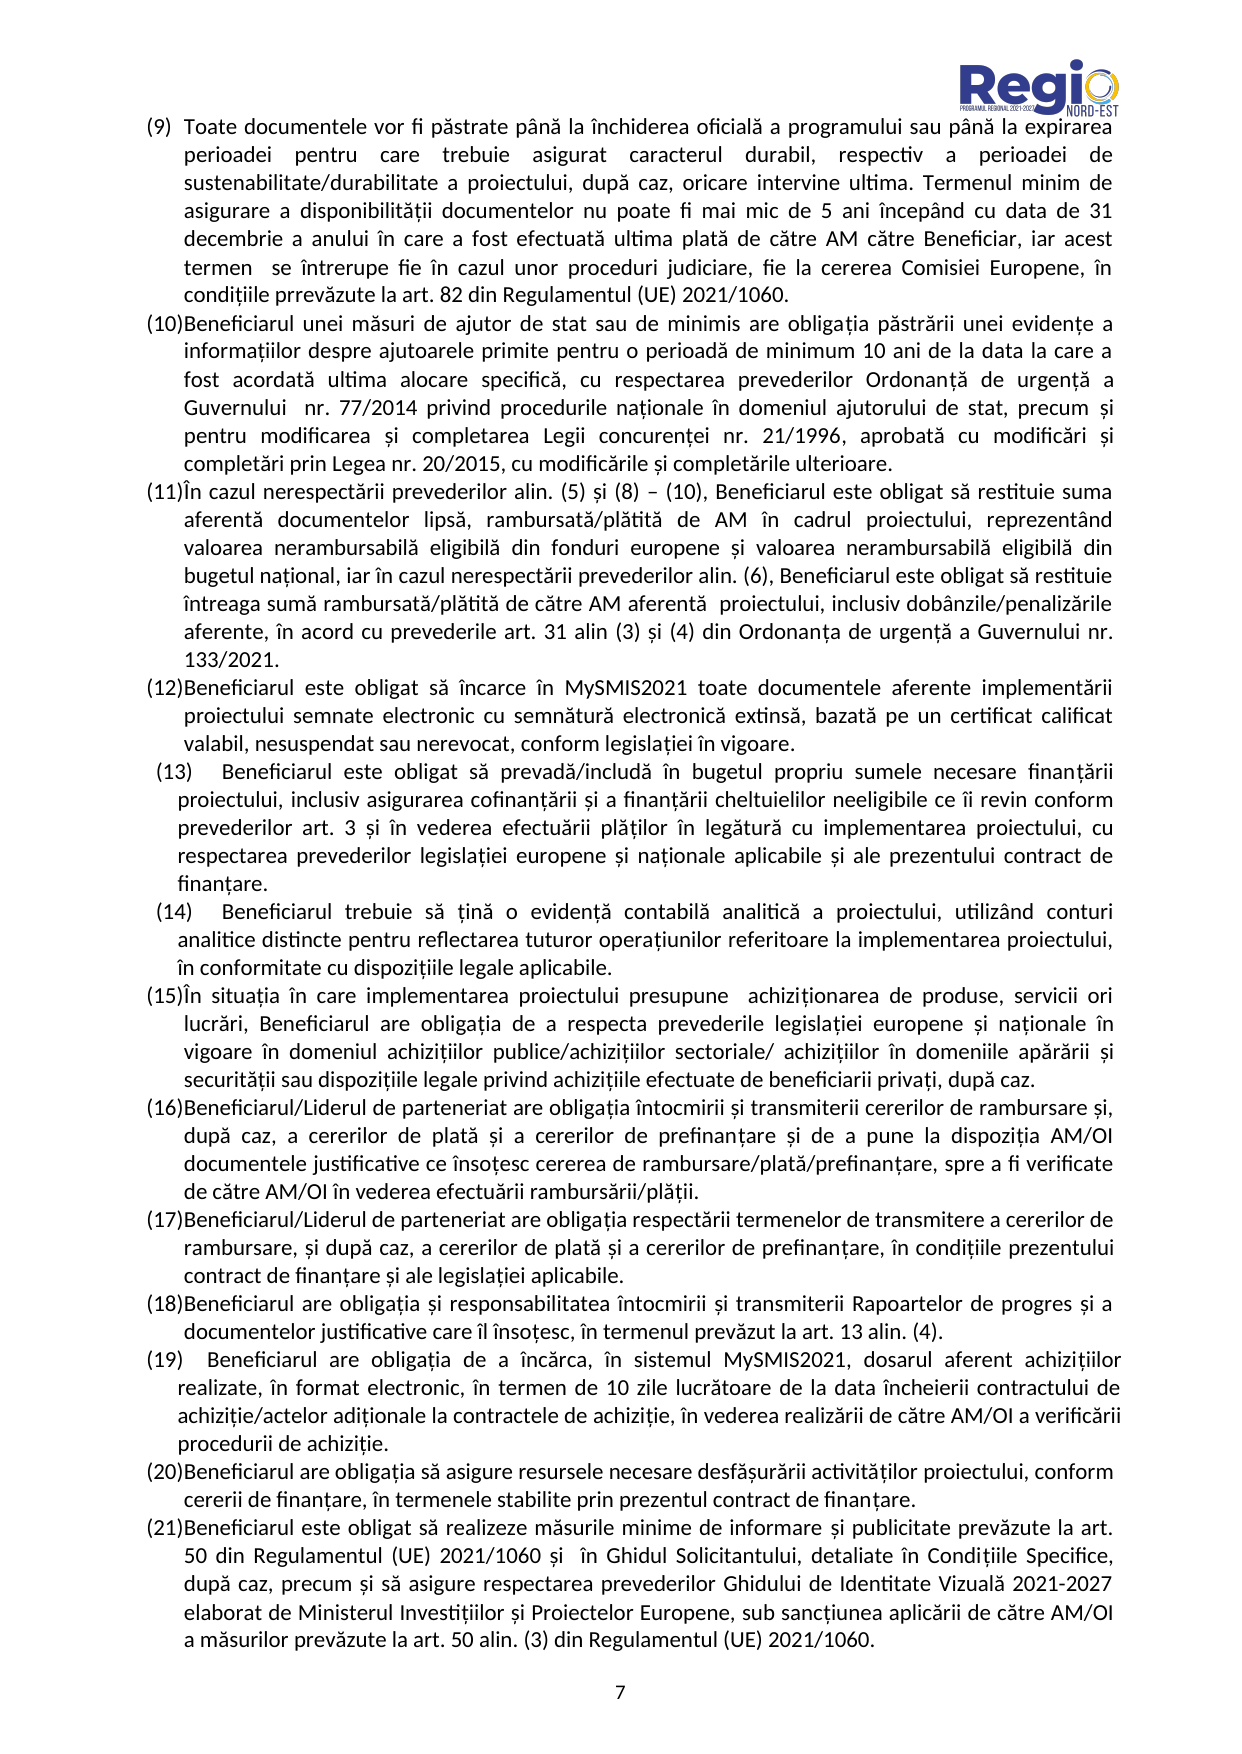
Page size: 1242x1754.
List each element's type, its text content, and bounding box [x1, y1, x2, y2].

list Beneficiarul/Liderul de parteneriat are obligația respectării termenelor de transmitere a cererilor de rambursare, și după caz, a cererilor de plată și a cererilor de prefinanțare, în condițiile prezentului contract de finanțare și ale legislației aplicabile. [146, 1205, 1114, 1289]
list Beneficiarul are obligația să asigure resursele necesare desfășurării activităților proiectului, conform cererii de finanțare, în termenele stabilite prin prezentul contract de finanțare. [146, 1457, 1114, 1513]
list Beneficiarul are obligaţia de a încărca, în sistemul MySMIS2021, dosarul aferent achizițiilor realizate, în format electronic, în termen de 10 zile lucrătoare de la data încheierii contractului de achiziţie/actelor adiționale la contractele de achiziție, în vederea realizării de către AM/OI a verificării procedurii de achiziţie. [146, 1345, 1122, 1457]
list Beneficiarul este obligat să prevadă/includă în bugetul propriu sumele necesare finanțării proiectului, inclusiv asigurarea cofinanțării şi a finanțării cheltuielilor neeligibile ce îi revin conform prevederilor art. 3 și în vederea efectuării plăților în legătură cu implementarea proiectului, cu respectarea prevederilor legislației europene și naționale aplicabile și ale prezentului contract de finanțare. [156, 757, 1114, 897]
list Beneficiarul are obligația și responsabilitatea întocmirii și transmiterii Rapoartelor de progres și a documentelor justificative care îl însoțesc, în termenul prevăzut la art. 13 alin. (4). [146, 1289, 1114, 1345]
picture [957, 55, 1123, 120]
list În situația în care implementarea proiectului presupune achiziționarea de produse, servicii ori lucrări, Beneficiarul are obligația de a respecta prevederile legislației europene și naționale în vigoare în domeniul achizițiilor publice/achizițiilor sectoriale/ achizițiilor în domeniile apărării şi securităţii sau dispozițiile legale privind achizițiile efectuate de beneficiarii privați, după caz. [146, 981, 1114, 1093]
list Beneficiarul/Liderul de parteneriat are obligația întocmirii și transmiterii cererilor de rambursare și, după caz, a cererilor de plată și a cererilor de prefinanțare şi de a pune la dispoziția AM/OI documentele justificative ce însoțesc cererea de rambursare/plată/prefinanțare, spre a fi verificate de către AM/OI în vederea efectuării rambursării/plății. [146, 1093, 1114, 1205]
list Beneficiarul este obligat să realizeze măsurile minime de informare şi publicitate prevăzute la art. 50 din Regulamentul (UE) 2021/1060 și în Ghidul Solicitantului, detaliate în Condițiile Specifice, după caz, precum și să asigure respectarea prevederilor Ghidului de Identitate Vizuală 2021-2027 elaborat de Ministerul Investițiilor și Proiectelor Europene, sub sancțiunea aplicării de către AM/OI a măsurilor prevăzute la art. 50 alin. (3) din Regulamentul (UE) 2021/1060. [146, 1513, 1114, 1654]
list Toate documentele vor fi păstrate până la închiderea oficială a programului sau până la expirarea perioadei pentru care trebuie asigurat caracterul durabil, respectiv a perioadei de sustenabilitate/durabilitate a proiectului, după caz, oricare intervine ultima. Termenul minim de asigurare a disponibilității documentelor nu poate fi mai mic de 5 ani începând cu data de 31 decembrie a anului în care a fost efectuată ultima plată de către AM către Beneficiar, iar acest termen se întrerupe fie în cazul unor proceduri judiciare, fie la cererea Comisiei Europene, în condițiile prrevăzute la art. 82 din Regulamentul (UE) 2021/1060. [146, 112, 1114, 309]
list În cazul nerespectării prevederilor alin. (5) și (8) – (10), Beneficiarul este obligat să restituie suma aferentă documentelor lipsă, rambursată/plătită de AM în cadrul proiectului, reprezentând valoarea nerambursabilă eligibilă din fonduri europene și valoarea nerambursabilă eligibilă din bugetul național, iar în cazul nerespectării prevederilor alin. (6), Beneficiarul este obligat să restituie întreaga sumă rambursată/plătită de către AM aferentă proiectului, inclusiv dobânzile/penalizările aferente, în acord cu prevederile art. 31 alin (3) și (4) din Ordonanța de urgență a Guvernului nr. 133/2021. [146, 477, 1114, 673]
list Beneficiarul este obligat să încarce în MySMIS2021 toate documentele aferente implementării proiectului semnate electronic cu semnătură electronică extinsă, bazată pe un certificat calificat valabil, nesuspendat sau nerevocat, conform legislației în vigoare. [146, 673, 1114, 757]
list Beneficiarul unei măsuri de ajutor de stat sau de minimis are obligația păstrării unei evidențe a informațiilor despre ajutoarele primite pentru o perioadă de minimum 10 ani de la data la care a fost acordată ultima alocare specifică, cu respectarea prevederilor Ordonanță de urgență a Guvernului nr. 77/2014 privind procedurile naţionale în domeniul ajutorului de stat, precum şi pentru modificarea şi completarea Legii concurenţei nr. 21/1996, aprobată cu modificări și completări prin Legea nr. 20/2015, cu modificările și completările ulterioare. [146, 309, 1114, 477]
list Beneficiarul trebuie să țină o evidență contabilă analitică a proiectului, utilizând conturi analitice distincte pentru reflectarea tuturor operațiunilor referitoare la implementarea proiectului, în conformitate cu dispozițiile legale aplicabile. [156, 897, 1114, 981]
